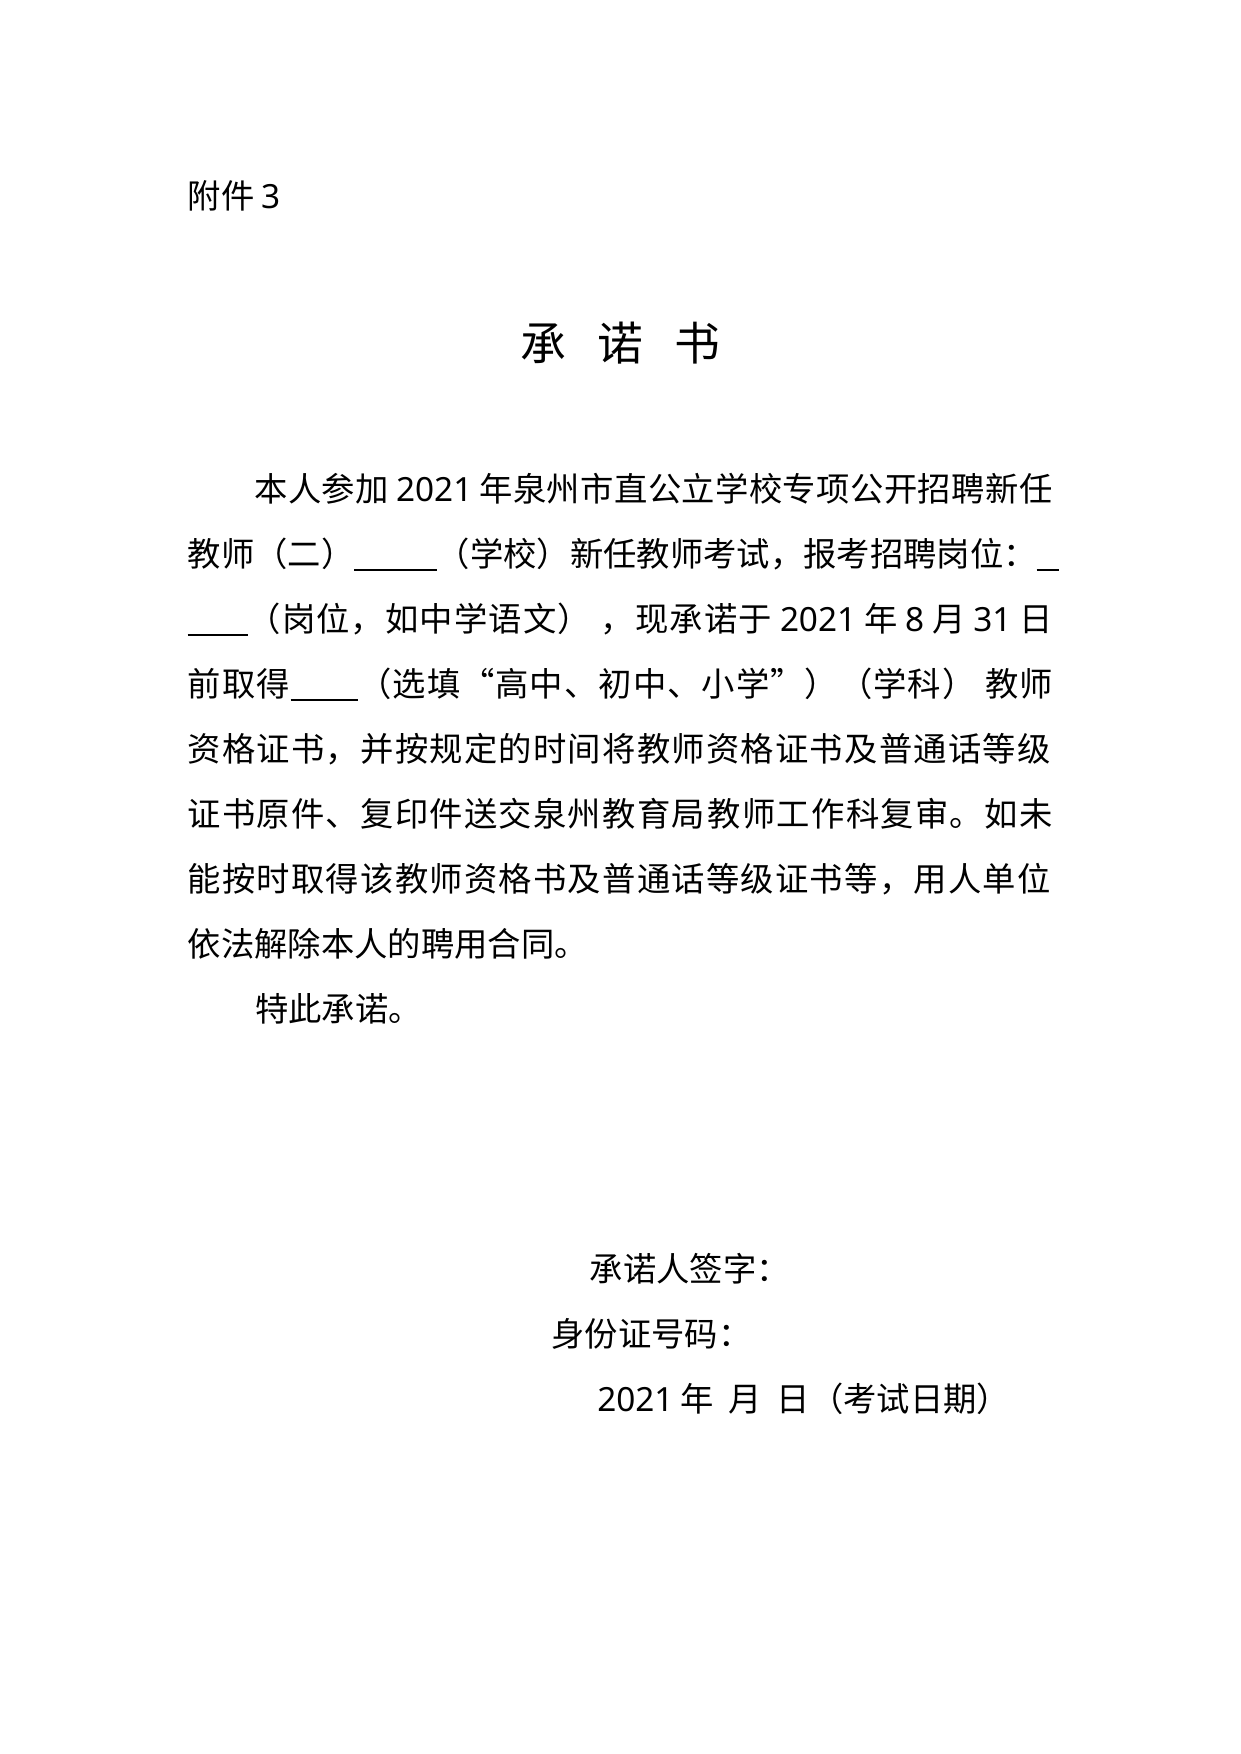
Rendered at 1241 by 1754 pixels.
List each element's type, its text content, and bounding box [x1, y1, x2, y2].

text 承诺人签字： [187, 1234, 1053, 1299]
text 身份证号码： [187, 1299, 1053, 1364]
text 承 诺 书 [187, 292, 1053, 389]
text 附件3 [187, 162, 1053, 227]
text 本人参加2021年泉州市直公立学校专项公开招聘新任教师（二） （学校）新任教师考试，报考招聘岗位： （岗位，如中学语文） ，现承诺于2021年8月31日前取得 （选填“高中、初中、小学”）（学科） 教师资格证书，并按规定的时间将教师资格证书及普通话等级证书原件、复印件送交泉州教育局教师工作科复审。如未能按时取得该教师资格书及普通话等级证书等，用人单位依法解除本人的聘用合同。 [187, 454, 1053, 974]
text 特此承诺。 [187, 974, 1053, 1039]
text 2021年 月 日（考试日期） [187, 1364, 1053, 1429]
